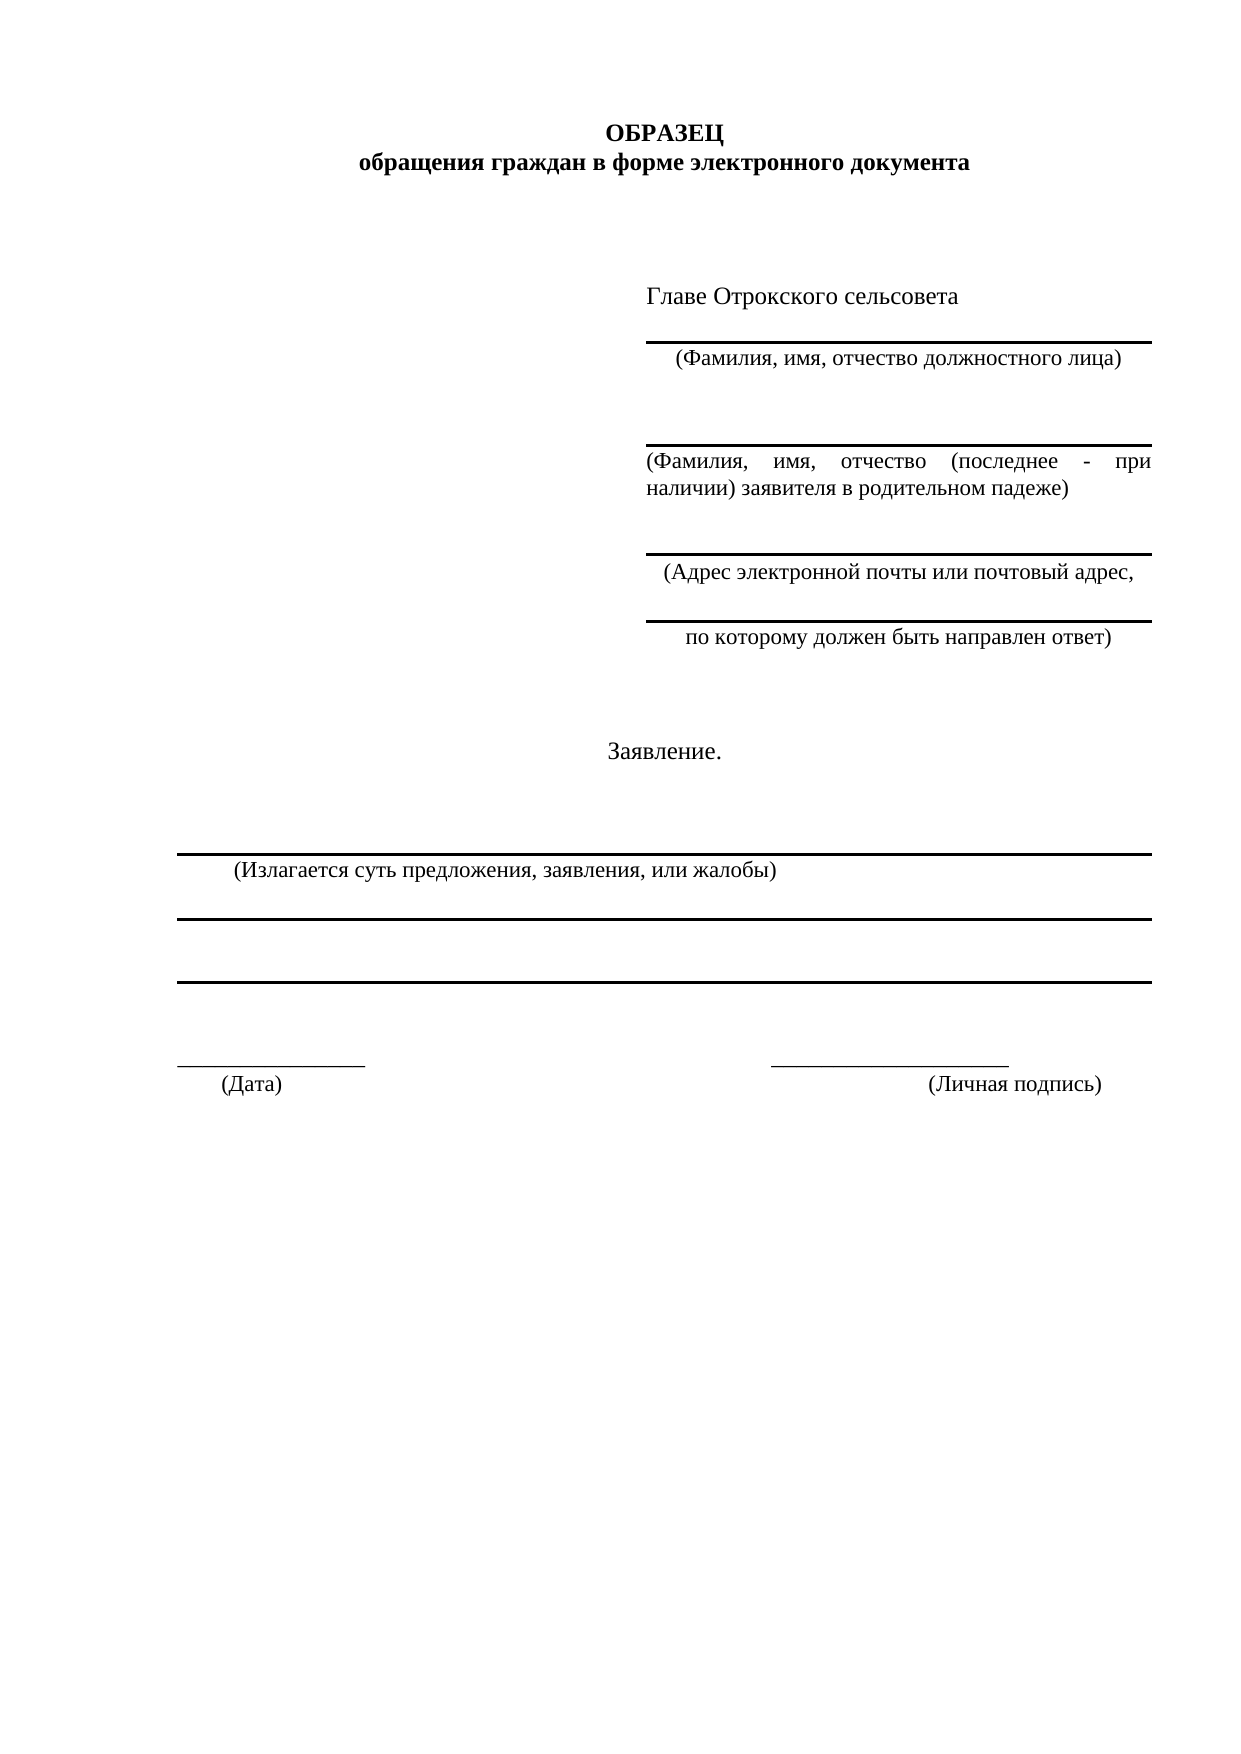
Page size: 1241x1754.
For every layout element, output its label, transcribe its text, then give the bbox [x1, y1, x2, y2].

text обращения граждан в форме электронного документа [177, 147, 1152, 176]
text _______________ ___________________ [177, 1041, 1152, 1070]
text (Адрес электронной почты или почтовый адрес, [646, 556, 1152, 584]
text (Фамилия, имя, отчество должностного лица) [646, 344, 1152, 370]
text Заявление. [177, 736, 1152, 764]
text по которому должен быть направлен ответ) [646, 623, 1152, 649]
text ОБРАЗЕЦ [177, 118, 1152, 147]
text (Дата) (Личная подпись) [177, 1070, 1152, 1096]
text (Фамилия, имя, отчество (последнее - при наличии) заявителя в родительном падеже) [646, 447, 1152, 500]
text (Излагается суть предложения, заявления, или жалобы) [177, 856, 1152, 882]
text Главе Отрокского сельсовета [646, 281, 1152, 310]
